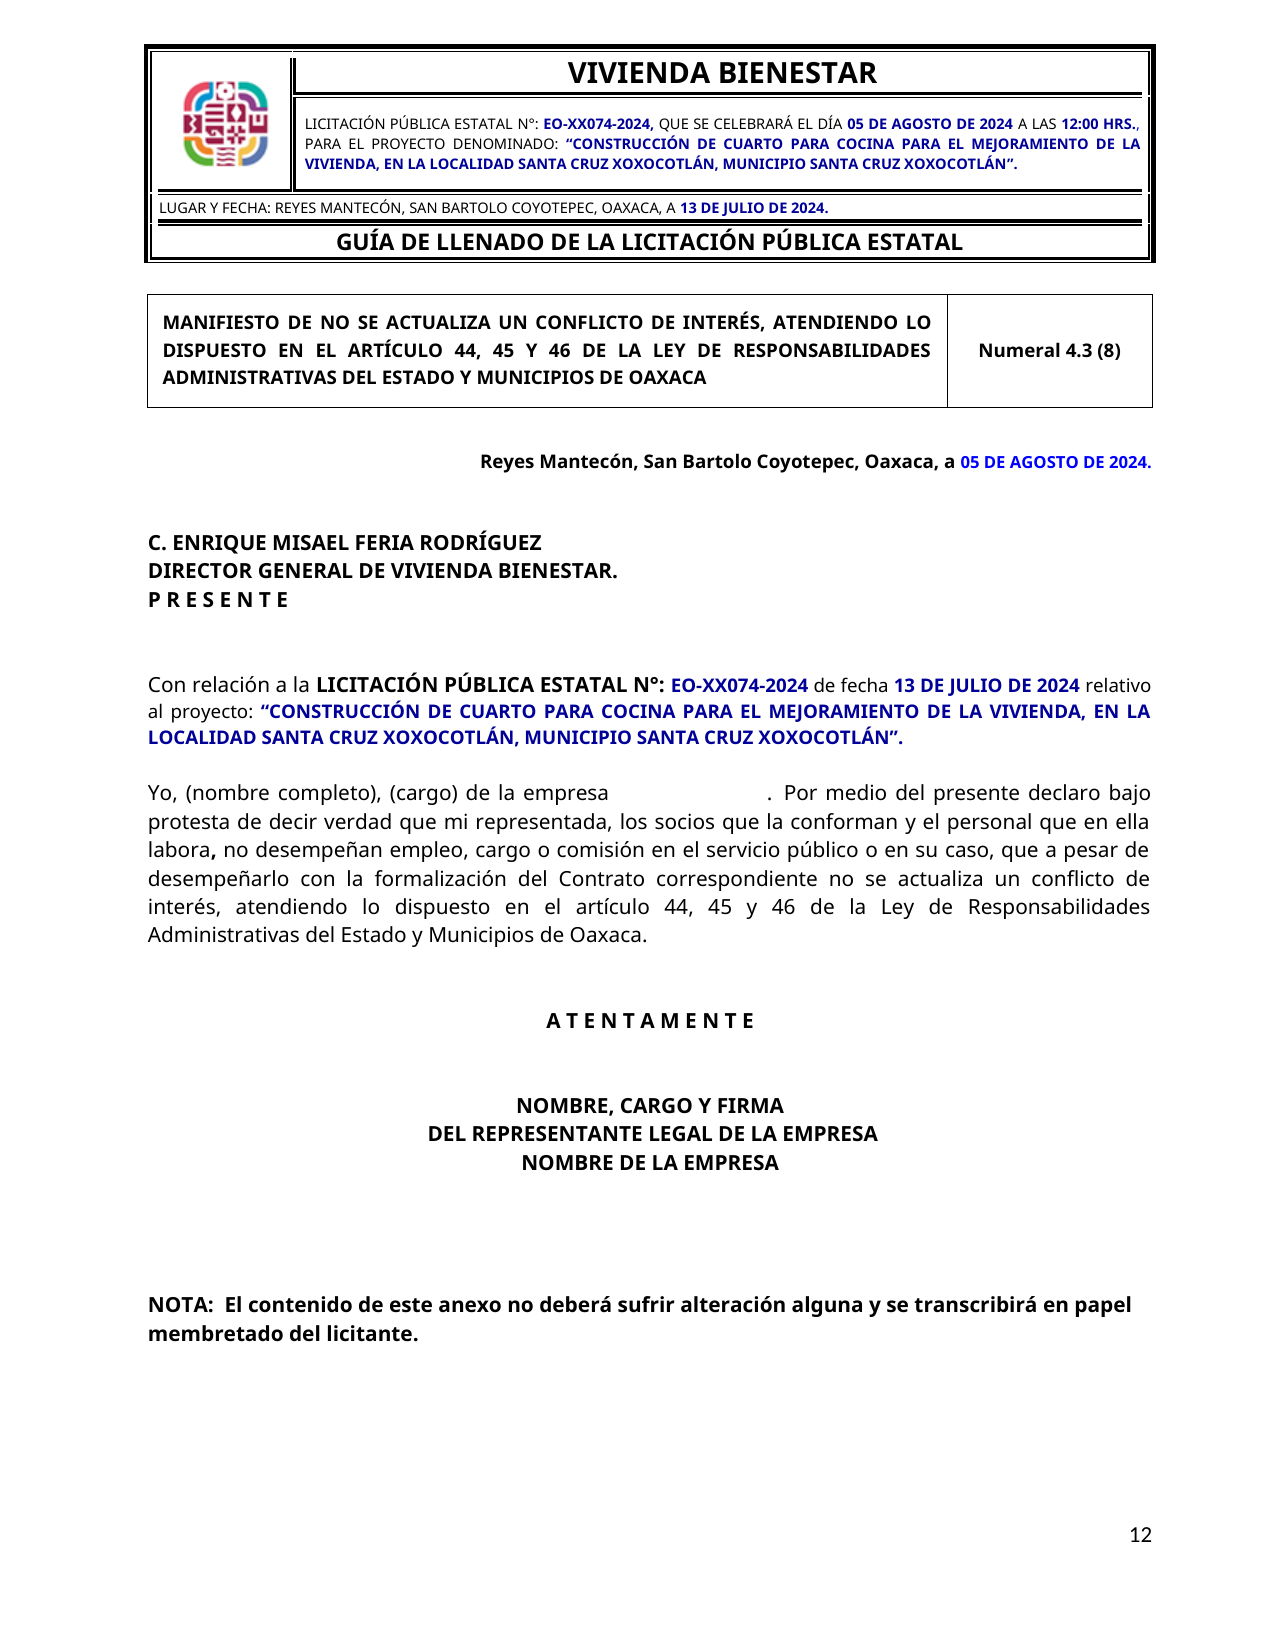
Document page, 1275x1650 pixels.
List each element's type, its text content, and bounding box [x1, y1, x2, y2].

text DEL REPRESENTANTE LEGAL DE LA EMPRESA [148, 1119, 1152, 1148]
list Yo, (nombre completo), (cargo) de la empresa . Por medio del presente declaro bajo protesta de decir verdad que mi representada, los socios que la conforman y el personal que en ella labora, no desempeñan empleo, cargo o comisión en el servicio público o en su caso, que a pesar de desempeñarlo con la formalización del Contrato correspondiente no se actualiza un conflicto de interés, atendiendo lo dispuesto en el artículo 44, 45 y 46 de la Ley de Responsabilidades Administrativas del Estado y Municipios de Oaxaca. [148, 778, 1152, 949]
text P R E S E N T E [148, 585, 1152, 613]
text DIRECTOR GENERAL DE VIVIENDA BIENESTAR. [148, 557, 1152, 585]
text NOMBRE, CARGO Y FIRMA [148, 1091, 1152, 1119]
text NOTA: El contenido de este anexo no deberá sufrir alteración alguna y se transcribirá en papel membretado del licitante. [148, 1290, 1152, 1347]
text A T E N T A M E N T E [148, 1006, 1152, 1034]
text C. ENRIQUE MISAEL FERIA RODRÍGUEZ [148, 528, 1152, 557]
table_header Numeral 4.3 (8) [948, 295, 1152, 407]
text NOMBRE DE LA EMPRESA [148, 1148, 1152, 1176]
list Con relación a la LICITACIÓN PÚBLICA ESTATAL N°: EO-XX074-2024 de fecha 13 DE JULIO DE 2024 relativo al proyecto: “CONSTRUCCIÓN DE CUARTO PARA COCINA PARA EL MEJORAMIENTO DE LA VIVIENDA, EN LA LOCALIDAD SANTA CRUZ XOXOCOTLÁN, MUNICIPIO SANTA CRUZ XOXOCOTLÁN”. [148, 670, 1152, 750]
text Reyes Mantecón, San Bartolo Coyotepec, Oaxaca, a 05 DE AGOSTO DE 2024. [148, 449, 1152, 474]
picture [172, 73, 279, 172]
table_header MANIFIESTO DE NO SE ACTUALIZA UN CONFLICTO DE INTERÉS, ATENDIENDO LO DISPUESTO EN EL ARTÍCULO 44, 45 Y 46 DE LA LEY DE RESPONSABILIDADES ADMINISTRATIVAS DEL ESTADO Y MUNICIPIOS DE OAXACA [148, 295, 947, 407]
